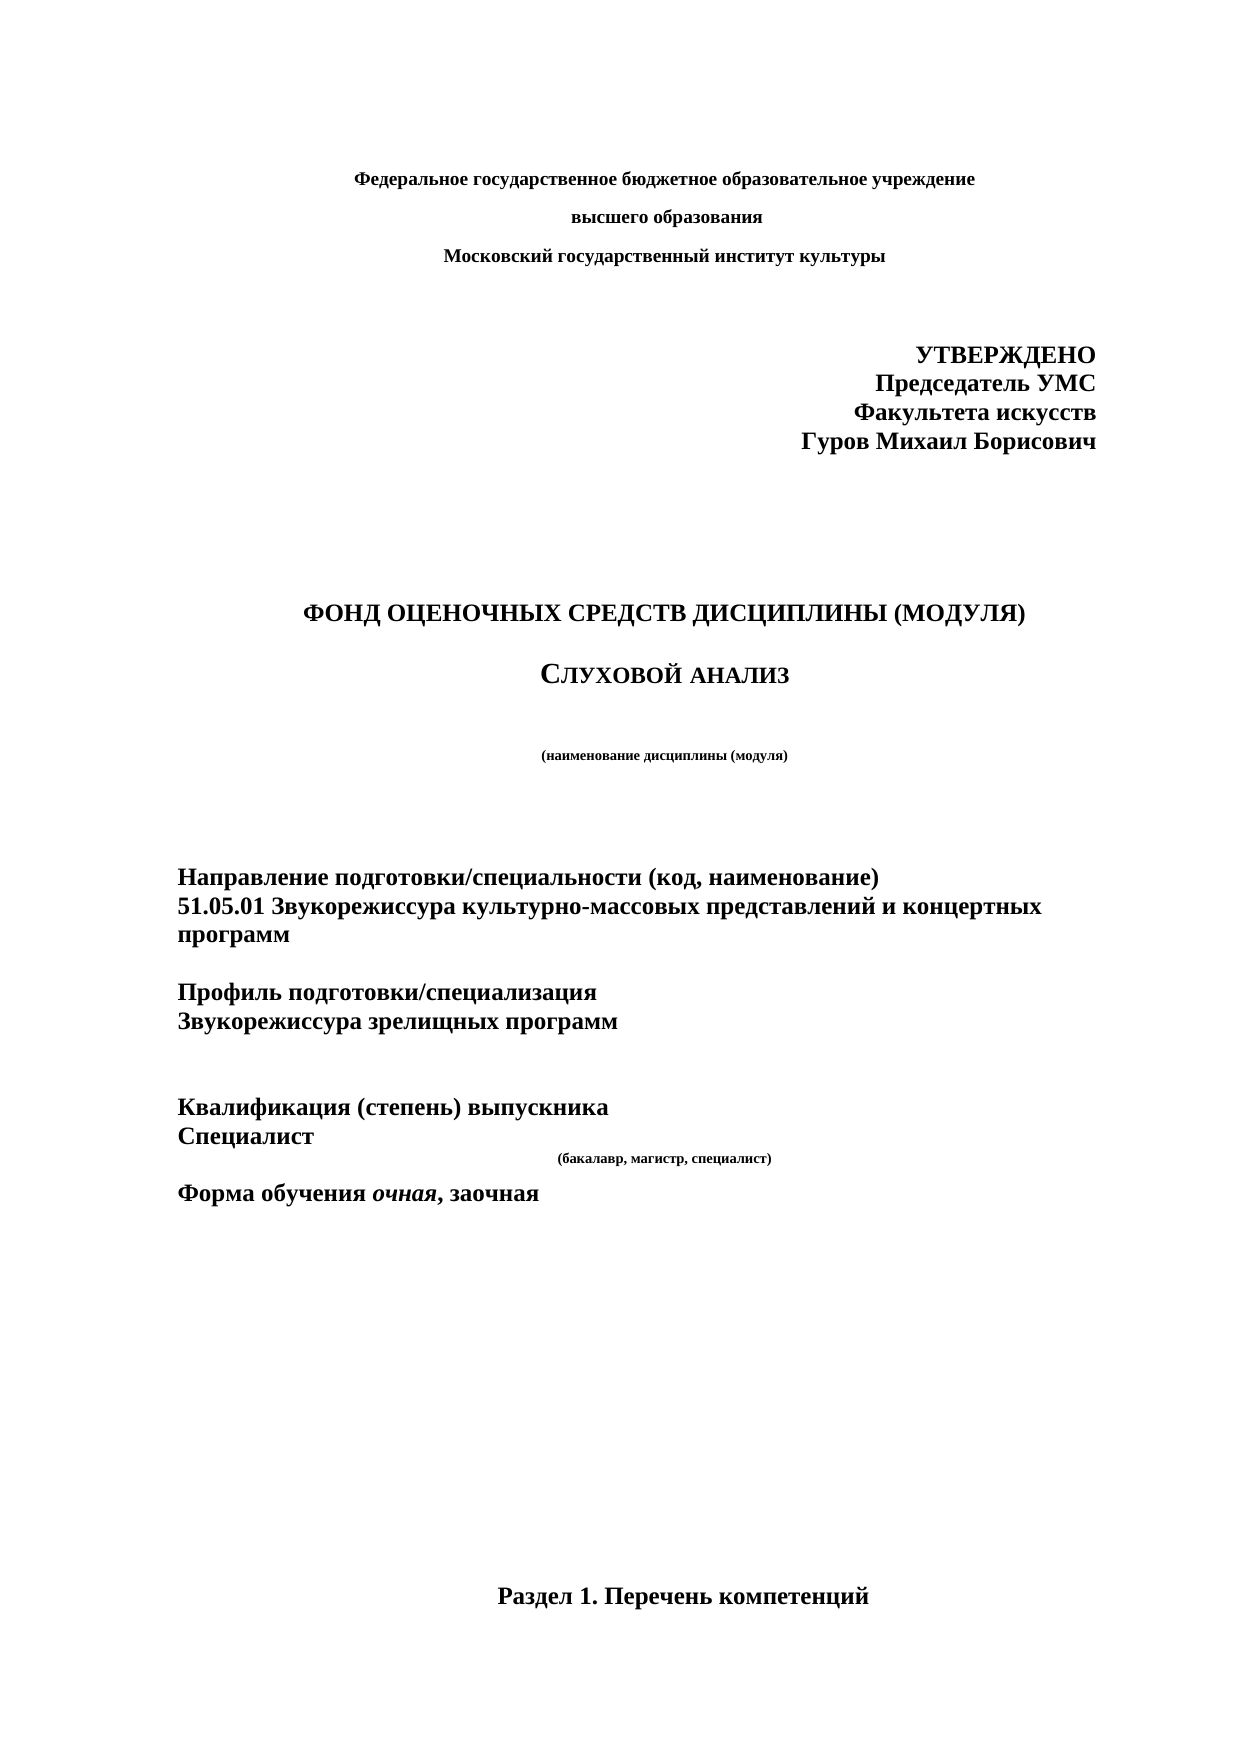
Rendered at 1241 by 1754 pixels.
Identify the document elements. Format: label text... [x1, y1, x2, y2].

list Раздел 1. Перечень компетенций [215, 1581, 1152, 1609]
text (бакалавр, магистр, специалист) [177, 1149, 1152, 1178]
text ФОНД ОЦЕНОЧНЫХ СРЕДСТВ ДИСЦИПЛИНЫ (МОДУЛЯ) [177, 598, 1152, 656]
text (наименование дисциплины (модуля) [177, 718, 1152, 776]
table_header УТВЕРЖДЕНО Председатель УМС Факультета искусств Гуров Михаил Борисович [665, 340, 1107, 455]
text 51.05.01 Звукорежиссура культурно-массовых представлений и концертных программ [177, 891, 1152, 948]
text Форма обучения очная, заочная [177, 1178, 1152, 1207]
text высшего образования [177, 206, 1152, 244]
text Московский государственный институт культуры [177, 244, 1152, 282]
table_header Слуховой анализ [269, 656, 1059, 718]
text Профиль подготовки/специализация [177, 977, 1152, 1006]
text Специалист [177, 1121, 1152, 1149]
text Квалификация (степень) выпускника [177, 1092, 1152, 1121]
text Федеральное государственное бюджетное образовательное учреждение [177, 167, 1152, 206]
text Направление подготовки/специальности (код, наименование) [177, 862, 1152, 891]
text Звукорежиссура зрелищных программ [177, 1006, 1152, 1034]
